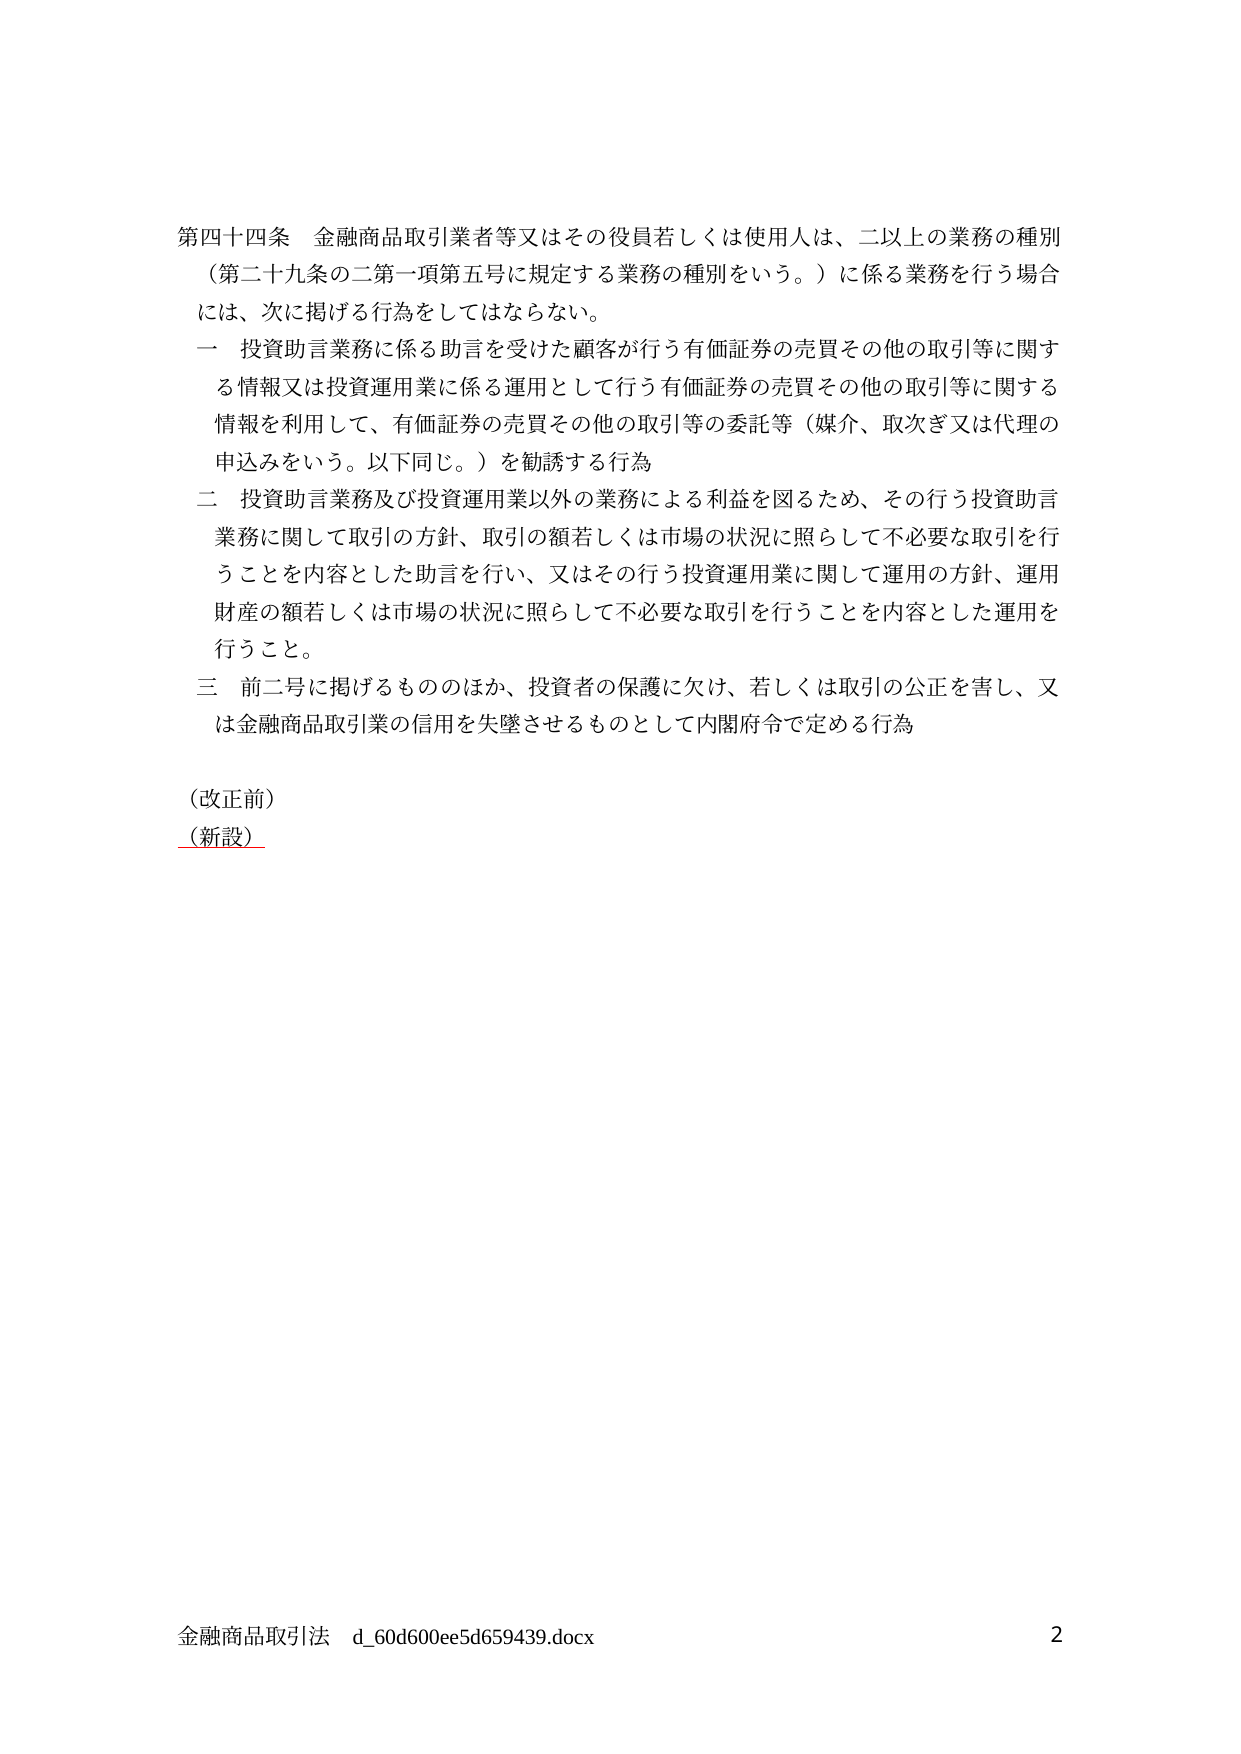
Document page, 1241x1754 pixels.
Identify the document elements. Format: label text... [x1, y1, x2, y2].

text 第四十四条 金融商品取引業者等又はその役員若しくは使用人は、二以上の業務の種別（第二十九条の二第一項第五号に規定する業務の種別をいう。）に係る業務を行う場合には、次に掲げる行為をしてはならない。 [177, 217, 1063, 329]
text 二 投資助言業務及び投資運用業以外の業務による利益を図るため、その行う投資助言業務に関して取引の方針、取引の額若しくは市場の状況に照らして不必要な取引を行うことを内容とした助言を行い、又はその行う投資運用業に関して運用の方針、運用財産の額若しくは市場の状況に照らして不必要な取引を行うことを内容とした運用を行うこと。 [196, 479, 1063, 667]
text 一 投資助言業務に係る助言を受けた顧客が行う有価証券の売買その他の取引等に関する情報又は投資運用業に係る運用として行う有価証券の売買その他の取引等に関する情報を利用して、有価証券の売買その他の取引等の委託等（媒介、取次ぎ又は代理の申込みをいう。以下同じ。）を勧誘する行為 [196, 329, 1063, 479]
text 三 前二号に掲げるもののほか、投資者の保護に欠け、若しくは取引の公正を害し、又は金融商品取引業の信用を失墜させるものとして内閣府令で定める行為 [196, 667, 1063, 742]
text （新設） [177, 817, 1063, 854]
text （改正前） [177, 779, 1063, 817]
